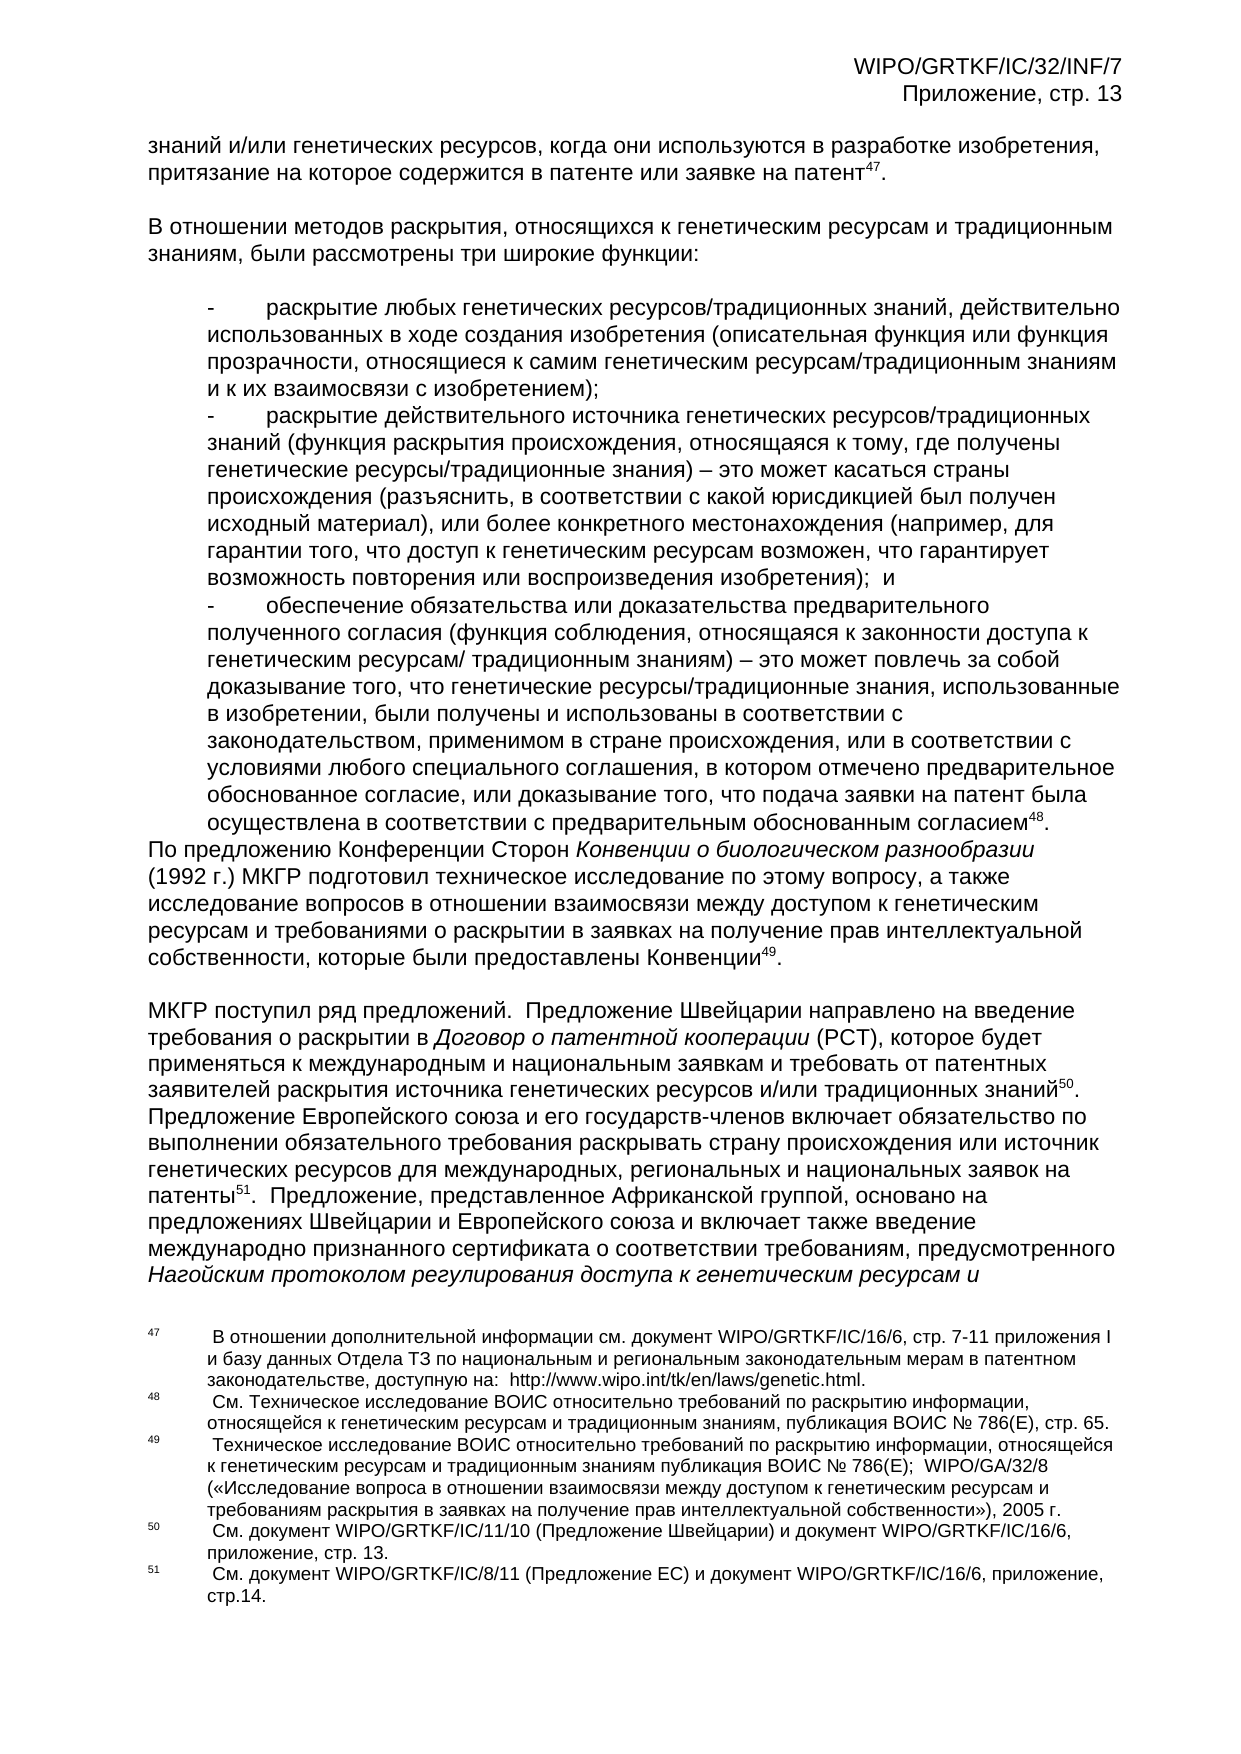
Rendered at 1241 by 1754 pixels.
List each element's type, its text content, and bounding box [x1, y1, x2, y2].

text По предложению Конференции Сторон Конвенции о биологическом разнообразии (1992 г.) МКГР подготовил техническое исследование по этому вопросу, а также исследование вопросов в отношении взаимосвязи между доступом к генетическим ресурсам и требованиями о раскрытии в заявках на получение прав интеллектуальной собственности, которые были предоставлены Конвенции. [148, 835, 1122, 970]
text - раскрытие действительного источника генетических ресурсов/традиционных знаний (функция раскрытия происхождения, относящаяся к тому, где получены генетические ресурсы/традиционные знания) – это может касаться страны происхождения (разъяснить, в соответствии с какой юрисдикцией был получен исходный материал), или более конкретного местонахождения (например, для гарантии того, что доступ к генетическим ресурсам возможен, что гарантирует возможность повторения или воспроизведения изобретения); и [207, 402, 1122, 591]
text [148, 997, 1122, 1287]
text - обеспечение обязательства или доказательства предварительного полученного согласия (функция соблюдения, относящаяся к законности доступа к генетическим ресурсам/ традиционным знаниям) – это может повлечь за собой доказывание того, что генетические ресурсы/традиционные знания, использованные в изобретении, были получены и использованы в соответствии с законодательством, применимом в стране происхождения, или в соответствии с условиями любого специального соглашения, в котором отмечено предварительное обоснованное согласие, или доказывание того, что подача заявки на патент была осуществлена в соответствии с предварительным обоснованным согласием. [207, 591, 1122, 835]
text - раскрытие любых генетических ресурсов/традиционных знаний, действительно использованных в ходе создания изобретения (описательная функция или функция прозрачности, относящиеся к самим генетическим ресурсам/традиционным знаниям и к их взаимосвязи с изобретением); [207, 293, 1122, 402]
text В отношении методов раскрытия, относящихся к генетическим ресурсам и традиционным знаниям, были рассмотрены три широкие функции: [148, 212, 1122, 266]
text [148, 132, 1122, 185]
